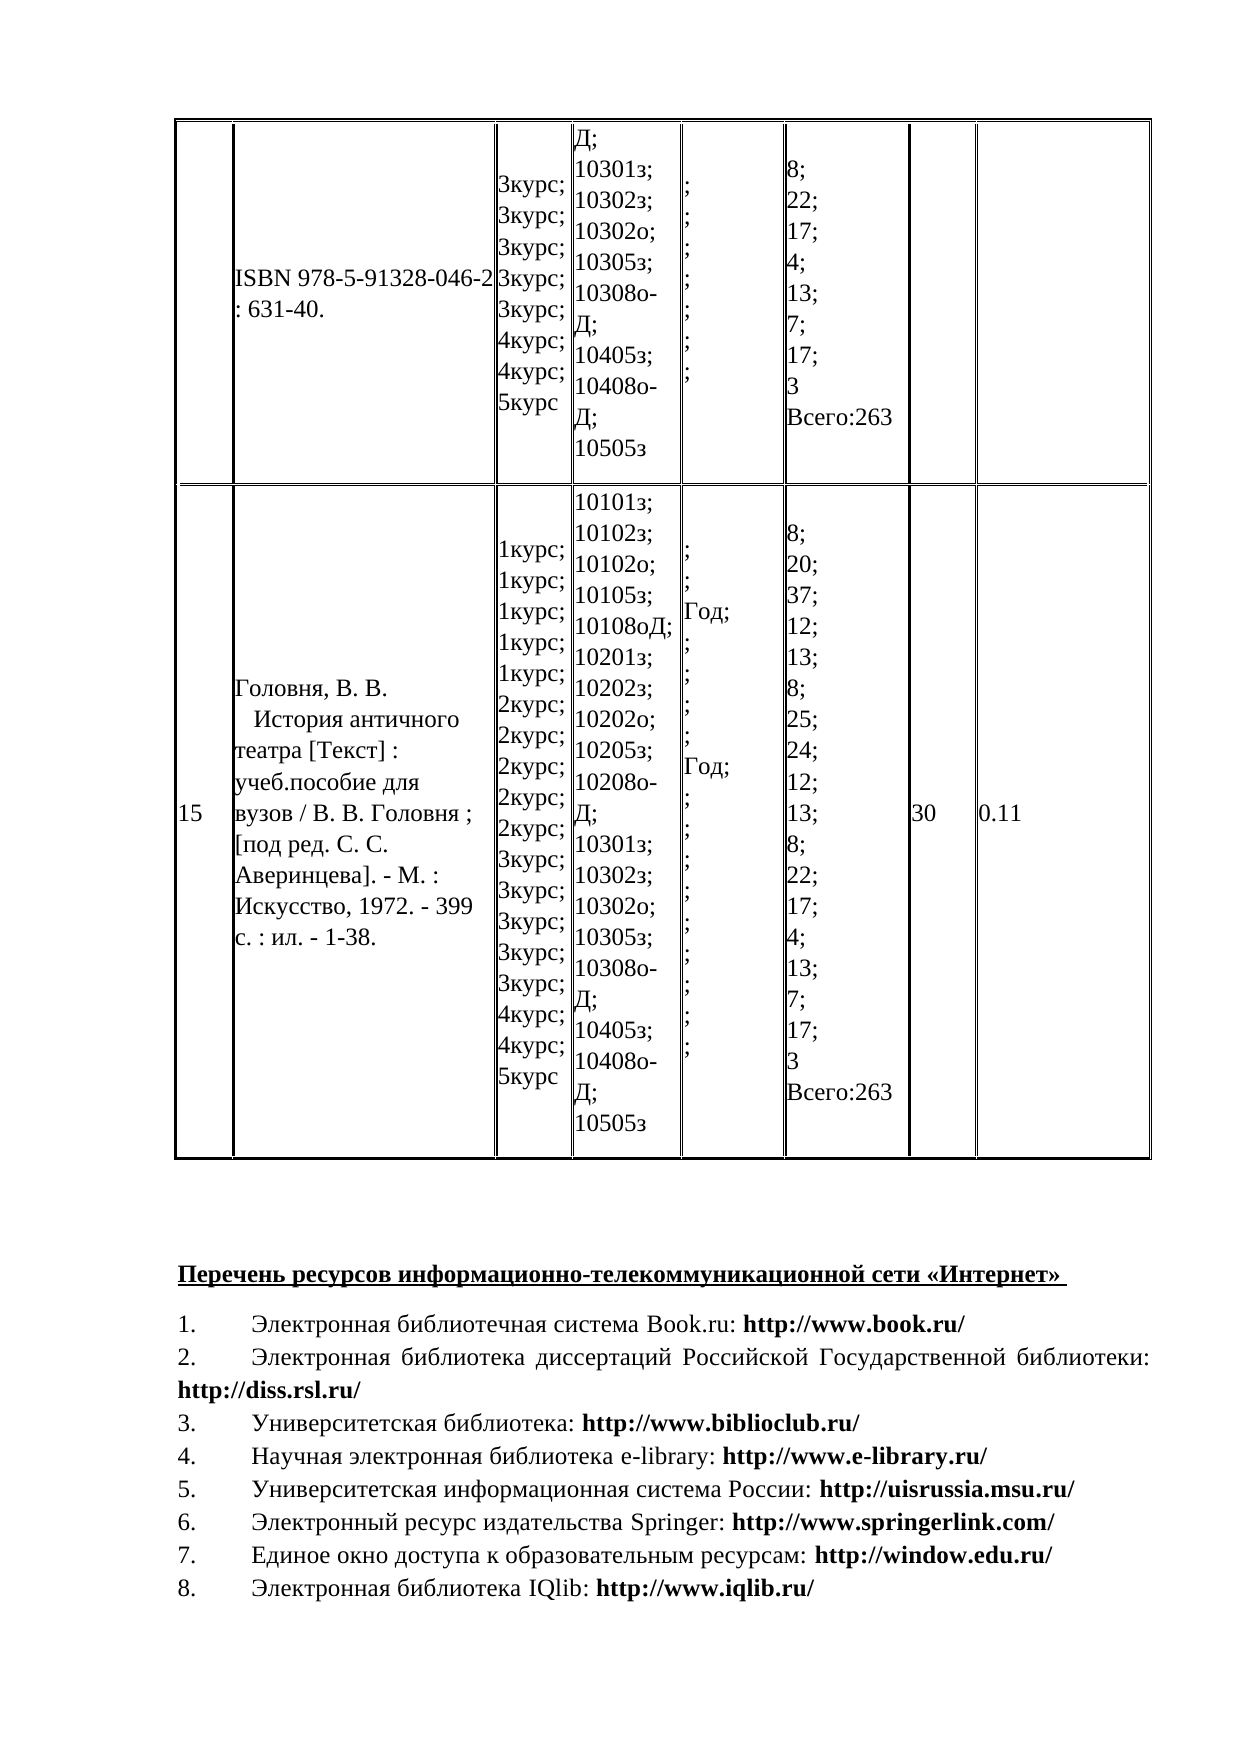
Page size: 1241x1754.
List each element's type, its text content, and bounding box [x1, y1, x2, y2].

table_cell ; ; Год; ; ; ; ; Год; ; ; ; ; ; ; ; ; ; [682, 483, 785, 1157]
list Научная электронная библиотека e-library: http://www.e-library.ru/ [177, 1441, 1152, 1470]
list Университетская информационная система России: http://uisrussia.msu.ru/ [177, 1474, 1152, 1503]
table_cell 1курс; 1курс; 1курс; 1курс; 1курс; 2курс; 2курс; 2курс; 2курс; 2курс; 3курс; 3курс; 3курс; 3курс; 3курс; 4курс; 4курс; 5курс [496, 486, 572, 1157]
list Университетская библиотека: http://www.biblioclub.ru/ [177, 1408, 1152, 1437]
list Электронная библиотека IQlib: http://www.iqlib.ru/ [177, 1573, 1152, 1602]
text Перечень ресурсов информационно-телекоммуникационной сети «Интернет» [177, 1259, 1152, 1288]
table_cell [496, 122, 572, 482]
list Электронная библиотечная система Book.ru: http://www.book.ru/ [177, 1309, 1152, 1338]
table_cell 8; 20; 37; 12; 13; 8; 25; 24; 12; 13; 8; 22; 17; 4; 13; 7; 17; 3 Всего:263 [785, 486, 909, 1157]
table_cell 30 [909, 486, 976, 1157]
table_cell 14 [177, 120, 233, 482]
list Единое окно доступа к образовательным ресурсам: http://window.edu.ru/ [177, 1540, 1152, 1569]
table_cell 15 [177, 483, 233, 1157]
table_cell 0.04 [976, 122, 1149, 482]
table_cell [682, 120, 785, 482]
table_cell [573, 122, 682, 482]
list Электронная библиотека диссертаций Российской Государственной библиотеки: http://diss.rsl.ru/ [177, 1342, 1152, 1404]
list Электронный ресурс издательства Springer: http://www.springerlink.com/ [177, 1507, 1152, 1536]
table_cell 0.11 [976, 483, 1149, 1157]
table_cell 10 [909, 122, 976, 482]
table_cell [785, 122, 909, 482]
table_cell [233, 120, 496, 482]
table_cell Головня, В. В. История античного театра [Текст] : учеб.пособие для вузов / В. В. Головня ; [под ред. С. С. Аверинцева]. - М. : Искусство, 1972. - 399 с. : ил. - 1-38. [233, 483, 496, 1157]
